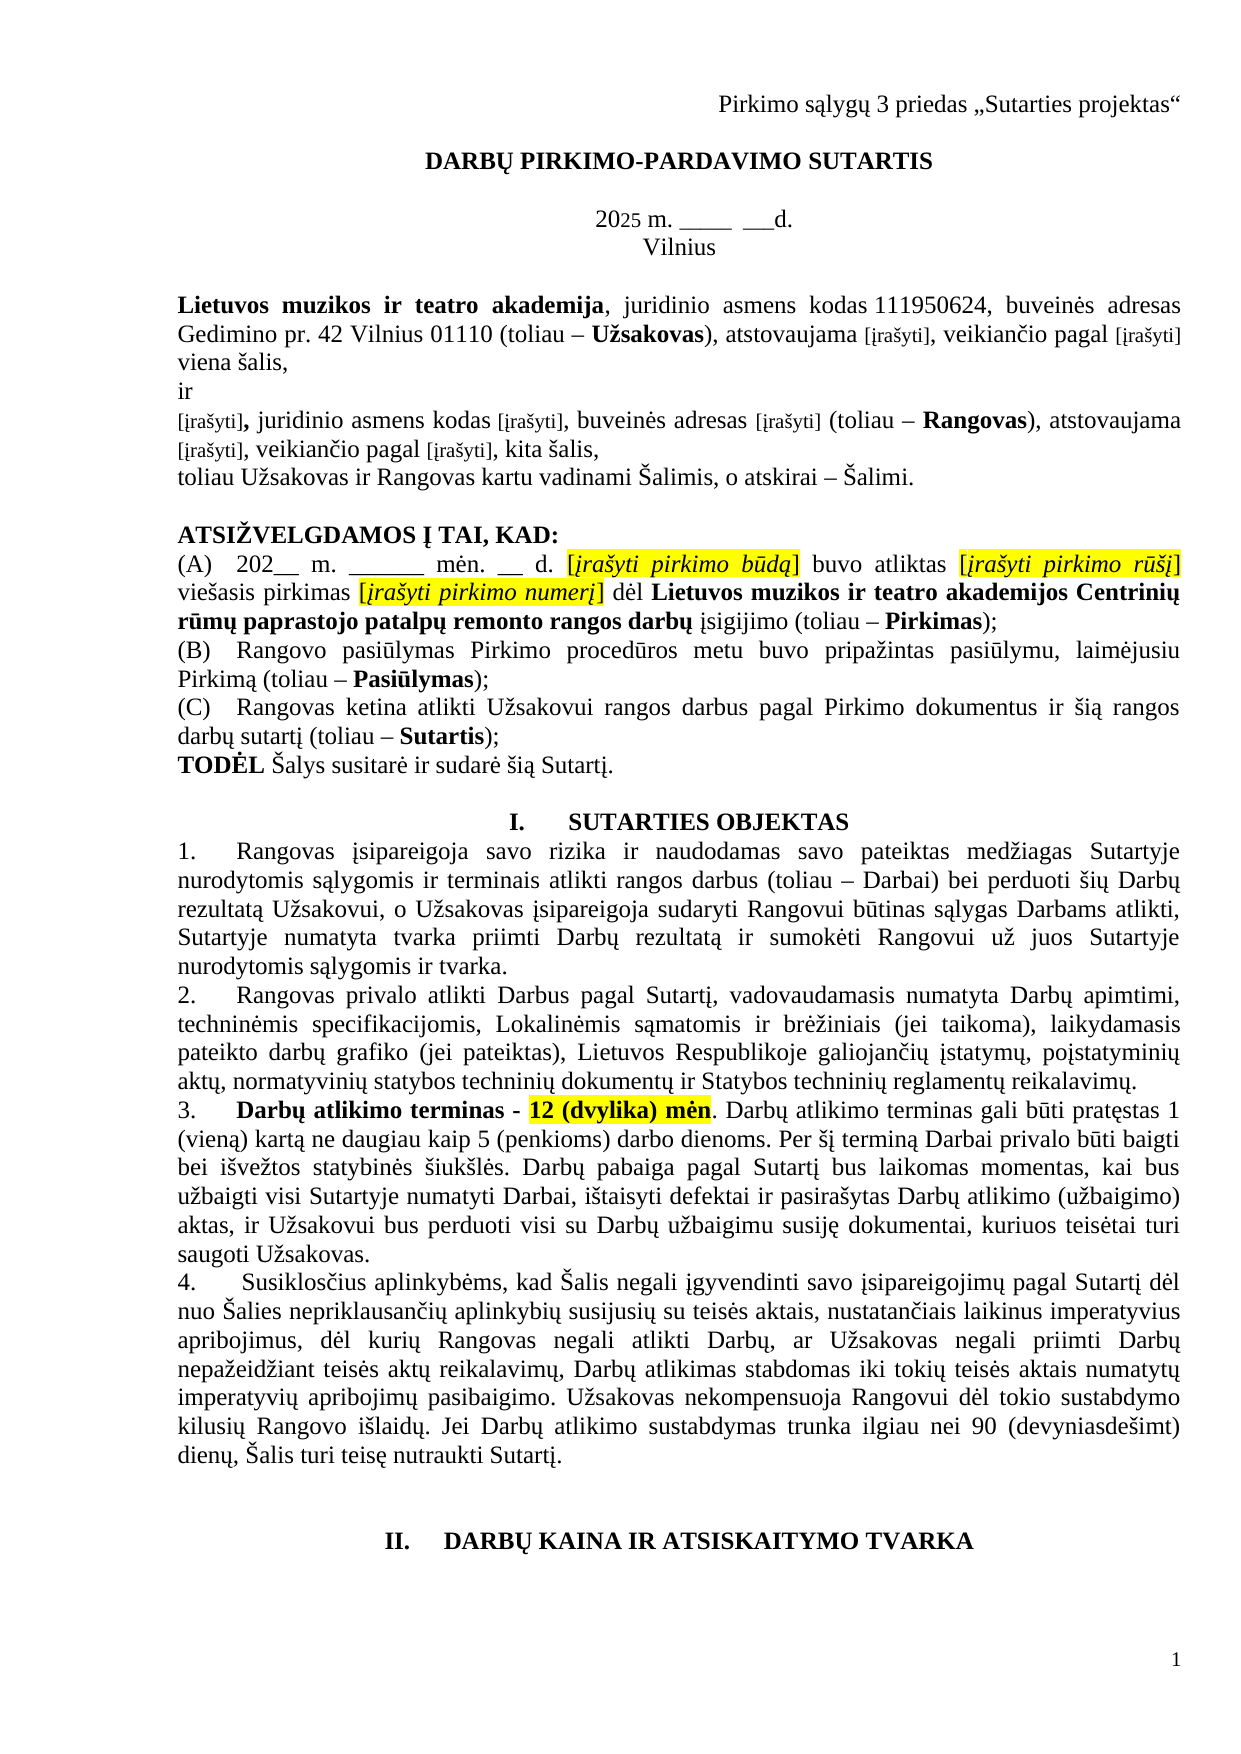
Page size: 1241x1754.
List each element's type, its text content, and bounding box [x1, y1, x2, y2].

text 20 m. d. [207, 204, 1181, 232]
text Vilnius [177, 232, 1181, 261]
text ATSIŽVELGDAMOS Į TAI, KAD: [177, 520, 1181, 549]
list Rangovas įsipareigoja savo rizika ir naudodamas savo pateiktas medžiagas Sutartyje nurodytomis sąlygomis ir terminais atlikti rangos darbus (toliau – Darbai) bei perduoti šių Darbų rezultatą Užsakovui, o Užsakovas įsipareigoja sudaryti Rangovui būtinas sąlygas Darbams atlikti, Sutartyje numatyta tvarka priimti Darbų rezultatą ir sumokėti Rangovui už juos Sutartyje nurodytomis sąlygomis ir tvarka. [177, 836, 1181, 980]
list Rangovas ketina atlikti Užsakovui rangos darbus pagal Pirkimo dokumentus ir šią rangos darbų sutartį (toliau – Sutartis); [177, 692, 1181, 750]
list DARBŲ KAINA IR ATSISKAITYMO TVARKA [177, 1526, 1181, 1555]
text ir [177, 376, 1181, 405]
list SUTARTIES OBJEKTAS [177, 807, 1181, 836]
text Pirkimo sąlygų 3 priedas „Sutarties projektas“ [177, 89, 1181, 117]
text , juridinio asmens kodas , buveinės adresas (toliau – Rangovas), atstovaujama , veikiančio pagal , kita šalis, [177, 405, 1181, 462]
text TODĖL Šalys susitarė ir sudarė šią Sutartį. [177, 750, 1181, 779]
text toliau Užsakovas ir Rangovas kartu vadinami Šalimis, o atskirai – Šalimi. [177, 462, 1181, 491]
list Rangovas privalo atlikti Darbus pagal Sutartį, vadovaudamasis numatyta Darbų apimtimi, techninėmis specifikacijomis, Lokalinėmis sąmatomis ir brėžiniais (jei taikoma), laikydamasis pateikto darbų grafiko (jei pateiktas), Lietuvos Respublikoje galiojančių įstatymų, poįstatyminių aktų, normatyvinių statybos techninių dokumentų ir Statybos techninių reglamentų reikalavimų. [177, 980, 1181, 1095]
list 202__ m. ______ mėn. __ d. [įrašyti pirkimo būdą] buvo atliktas [įrašyti pirkimo rūšį] viešasis pirkimas [įrašyti pirkimo numerį] dėl Lietuvos muzikos ir teatro akademijos Centrinių rūmų paprastojo patalpų remonto rangos darbų įsigijimo (toliau – Pirkimas); [177, 549, 1181, 635]
text DARBŲ PIRKIMO-PARDAVIMO SUTARTIS [177, 146, 1181, 175]
list Darbų atlikimo terminas - 12 (dvylika) mėn. Darbų atlikimo terminas gali būti pratęstas 1 (vieną) kartą ne daugiau kaip 5 (penkioms) darbo dienoms. Per šį terminą Darbai privalo būti baigti bei išvežtos statybinės šiukšlės. Darbų pabaiga pagal Sutartį bus laikomas momentas, kai bus užbaigti visi Sutartyje numatyti Darbai, ištaisyti defektai ir pasirašytas Darbų atlikimo (užbaigimo) aktas, ir Užsakovui bus perduoti visi su Darbų užbaigimu susiję dokumentai, kuriuos teisėtai turi saugoti Užsakovas. [177, 1095, 1181, 1267]
list Rangovo pasiūlymas Pirkimo procedūros metu buvo pripažintas pasiūlymu, laimėjusiu Pirkimą (toliau – Pasiūlymas); [177, 635, 1181, 692]
list Susiklosčius aplinkybėms, kad Šalis negali įgyvendinti savo įsipareigojimų pagal Sutartį dėl nuo Šalies nepriklausančių aplinkybių susijusių su teisės aktais, nustatančiais laikinus imperatyvius apribojimus, dėl kurių Rangovas negali atlikti Darbų, ar Užsakovas negali priimti Darbų nepažeidžiant teisės aktų reikalavimų, Darbų atlikimas stabdomas iki tokių teisės aktais numatytų imperatyvių apribojimų pasibaigimo. Užsakovas nekompensuoja Rangovui dėl tokio sustabdymo kilusių Rangovo išlaidų. Jei Darbų atlikimo sustabdymas trunka ilgiau nei 90 (devyniasdešimt) dienų, Šalis turi teisę nutraukti Sutartį. [177, 1267, 1181, 1469]
text Lietuvos muzikos ir teatro akademija, juridinio asmens kodas 111950624, buveinės adresas Gedimino pr. 42 Vilnius 01110 (toliau – Užsakovas), atstovaujama , pagal viena šalis, [177, 290, 1181, 376]
